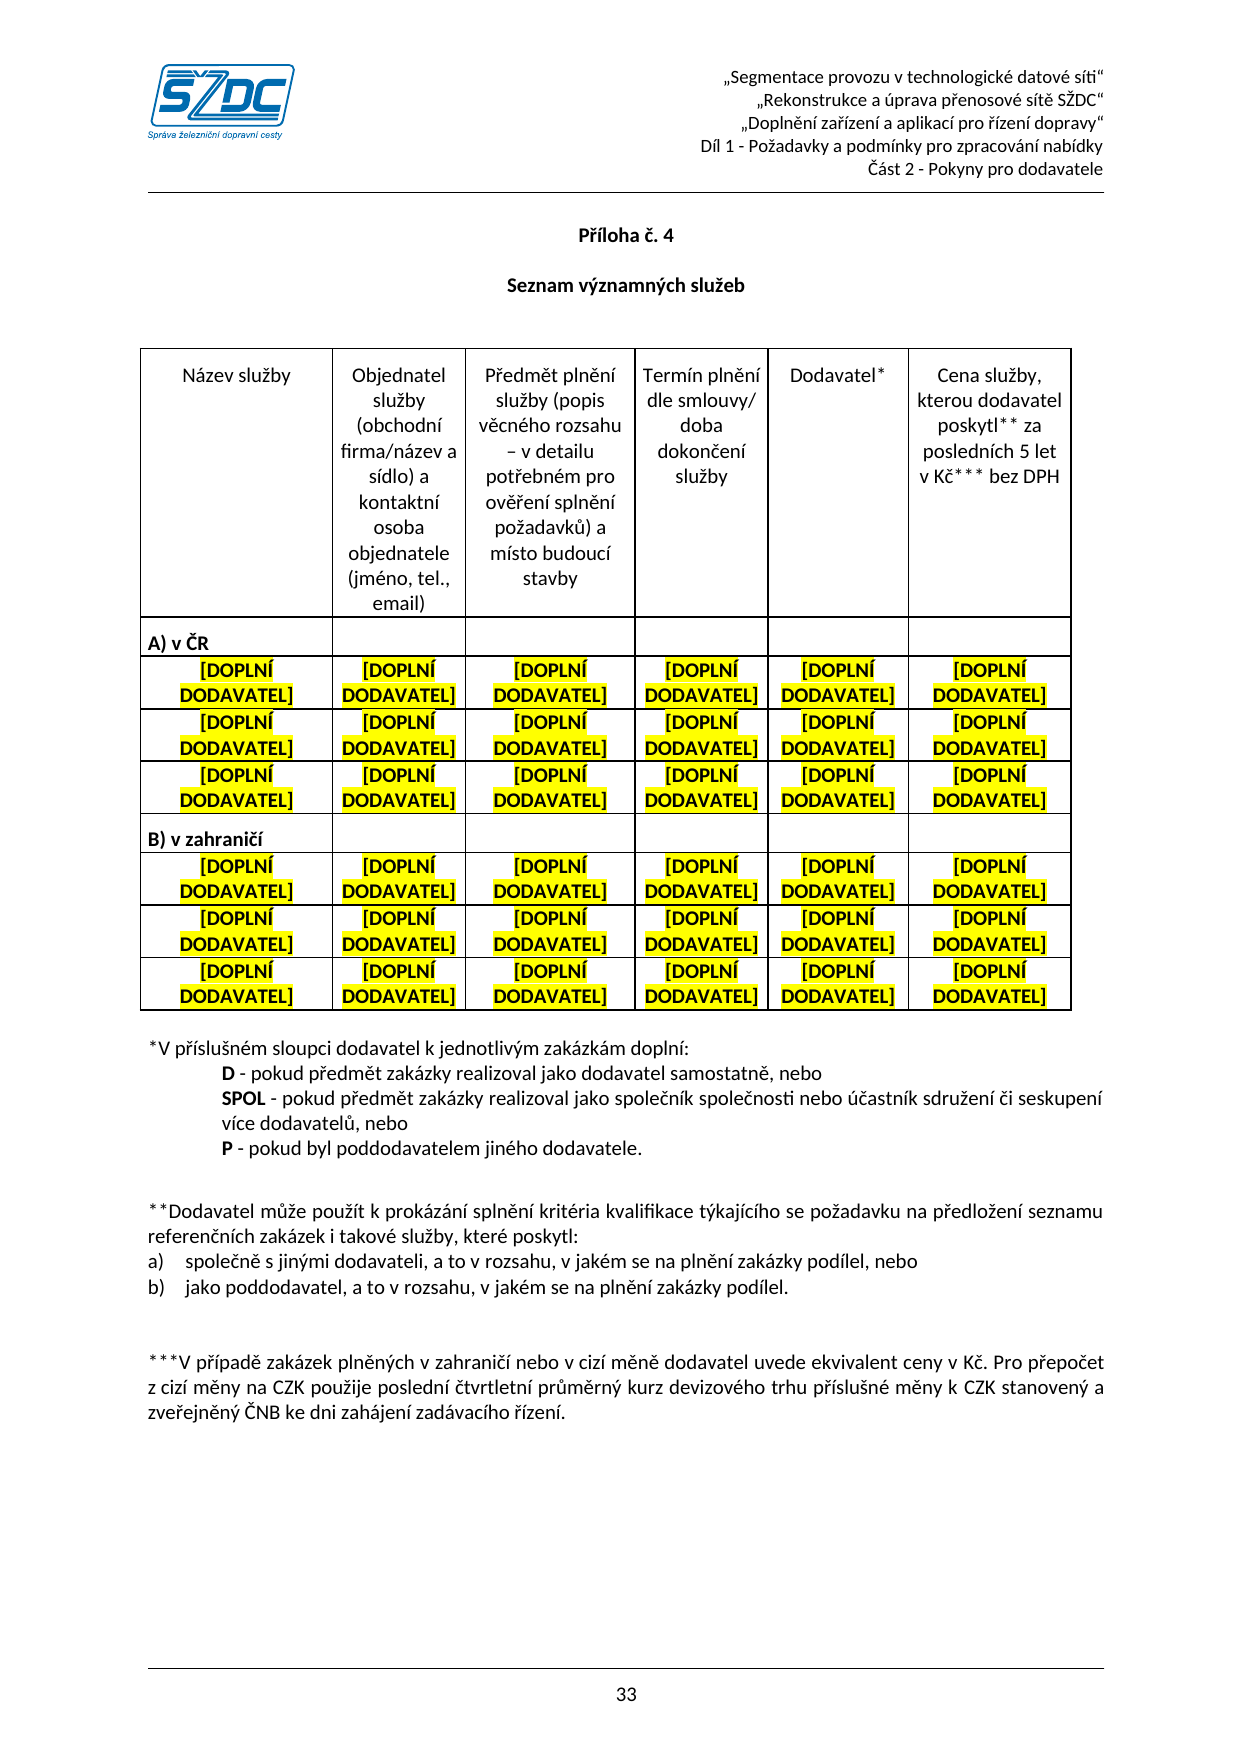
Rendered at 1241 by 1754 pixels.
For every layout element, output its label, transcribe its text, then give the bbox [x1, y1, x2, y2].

table_cell [DOPLNÍ DODAVATEL] [636, 657, 767, 708]
text *V příslušném sloupci dodavatel k jednotlivým zakázkám doplní: [148, 1035, 1104, 1060]
table_cell [769, 618, 908, 655]
table_cell [DOPLNÍ DODAVATEL] [466, 853, 514, 904]
table_cell [DOPLNÍ DODAVATEL] [769, 710, 801, 760]
text SPOL - pokud předmět zakázky realizoval jako společník společnosti nebo účastník sdružení či seskupení více dodavatelů, nebo [222, 1085, 1104, 1135]
table_cell [DOPLNÍ DODAVATEL] [874, 710, 908, 760]
table_cell [DOPLNÍ DODAVATEL] [141, 657, 332, 708]
table_cell [DOPLNÍ DODAVATEL] [874, 853, 908, 904]
table_cell [DOPLNÍ DODAVATEL] [273, 762, 332, 813]
table_cell [DOPLNÍ DODAVATEL] [466, 906, 514, 956]
table_cell [DOPLNÍ DODAVATEL] [273, 853, 332, 904]
table_cell [DOPLNÍ DODAVATEL] [466, 657, 634, 708]
table_header Cena služby, kterou dodavatel poskytl** za posledních 5 let v Kč*** bez DPH [909, 349, 1070, 616]
table_cell [DOPLNÍ DODAVATEL] [769, 853, 801, 904]
table_cell [DOPLNÍ DODAVATEL] [1026, 710, 1070, 760]
table_cell [DOPLNÍ DODAVATEL] [333, 853, 362, 904]
table_cell [466, 814, 634, 852]
text **Dodavatel může použít k prokázání splnění kritéria kvalifikace týkajícího se požadavku na předložení seznamu referenčních zakázek i takové služby, které poskytl: [148, 1198, 1104, 1249]
table_header Název služby [141, 349, 332, 616]
table_cell [DOPLNÍ DODAVATEL] [333, 710, 362, 760]
table_cell [DOPLNÍ DODAVATEL] [636, 906, 665, 956]
table_cell [DOPLNÍ DODAVATEL] [769, 657, 908, 708]
table_cell [DOPLNÍ DODAVATEL] [466, 762, 514, 813]
table_cell [DOPLNÍ DODAVATEL] [738, 906, 767, 956]
table_cell [DOPLNÍ DODAVATEL] [587, 853, 634, 904]
table_cell [DOPLNÍ DODAVATEL] [141, 710, 200, 760]
table_cell [DOPLNÍ DODAVATEL] [466, 958, 634, 1009]
table_cell [DOPLNÍ DODAVATEL] [141, 853, 200, 904]
table_cell [DOPLNÍ DODAVATEL] [909, 657, 1070, 708]
table_cell [DOPLNÍ DODAVATEL] [909, 710, 953, 760]
table_header Dodavatel* [769, 349, 908, 616]
table_cell [DOPLNÍ DODAVATEL] [333, 906, 362, 956]
text P - pokud byl poddodavatelem jiného dodavatele. [222, 1135, 1104, 1160]
table_cell [DOPLNÍ DODAVATEL] [1026, 853, 1070, 904]
table_cell [DOPLNÍ DODAVATEL] [273, 906, 332, 956]
table_cell B) v zahraničí [141, 814, 332, 852]
table_cell [DOPLNÍ DODAVATEL] [466, 710, 514, 760]
table_cell [DOPLNÍ DODAVATEL] [909, 958, 1070, 1009]
table_cell [DOPLNÍ DODAVATEL] [769, 958, 908, 1009]
table_cell [DOPLNÍ DODAVATEL] [435, 853, 465, 904]
table_cell [DOPLNÍ DODAVATEL] [874, 762, 908, 813]
table_cell [DOPLNÍ DODAVATEL] [587, 906, 634, 956]
table_header Termín plnění dle smlouvy/ doba dokončení služby [636, 349, 767, 616]
table_cell [DOPLNÍ DODAVATEL] [738, 710, 767, 760]
table_cell [DOPLNÍ DODAVATEL] [769, 906, 801, 956]
table_cell [DOPLNÍ DODAVATEL] [333, 657, 465, 708]
table_cell [909, 814, 1070, 852]
table_cell [909, 618, 1070, 655]
table_cell [DOPLNÍ DODAVATEL] [1026, 906, 1070, 956]
table_cell [DOPLNÍ DODAVATEL] [333, 762, 362, 813]
table_cell [DOPLNÍ DODAVATEL] [909, 853, 953, 904]
table_cell [466, 618, 634, 655]
list společně s jinými dodavateli, a to v rozsahu, v jakém se na plnění zakázky podílel, nebo [148, 1249, 1104, 1274]
table_cell [DOPLNÍ DODAVATEL] [435, 762, 465, 813]
table_cell [DOPLNÍ DODAVATEL] [738, 762, 767, 813]
table_cell [DOPLNÍ DODAVATEL] [435, 906, 465, 956]
table_cell [DOPLNÍ DODAVATEL] [1026, 762, 1070, 813]
table_cell [769, 814, 908, 852]
table_cell [DOPLNÍ DODAVATEL] [141, 762, 200, 813]
text Příloha č. 4 [148, 222, 1104, 247]
table_cell [DOPLNÍ DODAVATEL] [333, 958, 465, 1009]
table_cell [636, 618, 767, 655]
table_cell [333, 618, 465, 655]
table_cell [DOPLNÍ DODAVATEL] [435, 710, 465, 760]
text Seznam významných služeb [148, 273, 1104, 298]
table_cell [DOPLNÍ DODAVATEL] [141, 958, 332, 1009]
table_cell [DOPLNÍ DODAVATEL] [273, 710, 332, 760]
table_header Předmět plnění služby (popis věcného rozsahu – v detailu potřebném pro ověření splnění požadavků) a místo budoucí stavby [466, 349, 634, 616]
table_cell A) v ČR [141, 618, 332, 655]
table_cell [DOPLNÍ DODAVATEL] [141, 906, 200, 956]
table_cell [DOPLNÍ DODAVATEL] [769, 762, 801, 813]
table_cell [DOPLNÍ DODAVATEL] [636, 762, 665, 813]
table_cell [DOPLNÍ DODAVATEL] [587, 710, 634, 760]
table_cell [DOPLNÍ DODAVATEL] [874, 906, 908, 956]
table_cell [DOPLNÍ DODAVATEL] [636, 853, 665, 904]
text ***V případě zakázek plněných v zahraničí nebo v cizí měně dodavatel uvede ekvivalent ceny v Kč. Pro přepočet z cizí měny na CZK použije poslední čtvrtletní průměrný kurz devizového trhu příslušné měny k CZK stanovený a zveřejněný ČNB ke dni zahájení zadávacího řízení. [148, 1349, 1104, 1424]
table_cell [636, 814, 767, 852]
table_cell [333, 814, 465, 852]
table_header Objednatel služby (obchodní firma/název a sídlo) a kontaktní osoba objednatele (jméno, tel., email) [333, 349, 465, 616]
table_cell [DOPLNÍ DODAVATEL] [909, 762, 953, 813]
table_cell [DOPLNÍ DODAVATEL] [636, 958, 767, 1009]
table_cell [DOPLNÍ DODAVATEL] [909, 906, 953, 956]
table_cell [DOPLNÍ DODAVATEL] [587, 762, 634, 813]
table_cell [DOPLNÍ DODAVATEL] [738, 853, 767, 904]
text D - pokud předmět zakázky realizoval jako dodavatel samostatně, nebo [222, 1060, 1104, 1085]
table_cell [DOPLNÍ DODAVATEL] [636, 710, 665, 760]
list jako poddodavatel, a to v rozsahu, v jakém se na plnění zakázky podílel. [148, 1274, 1104, 1299]
